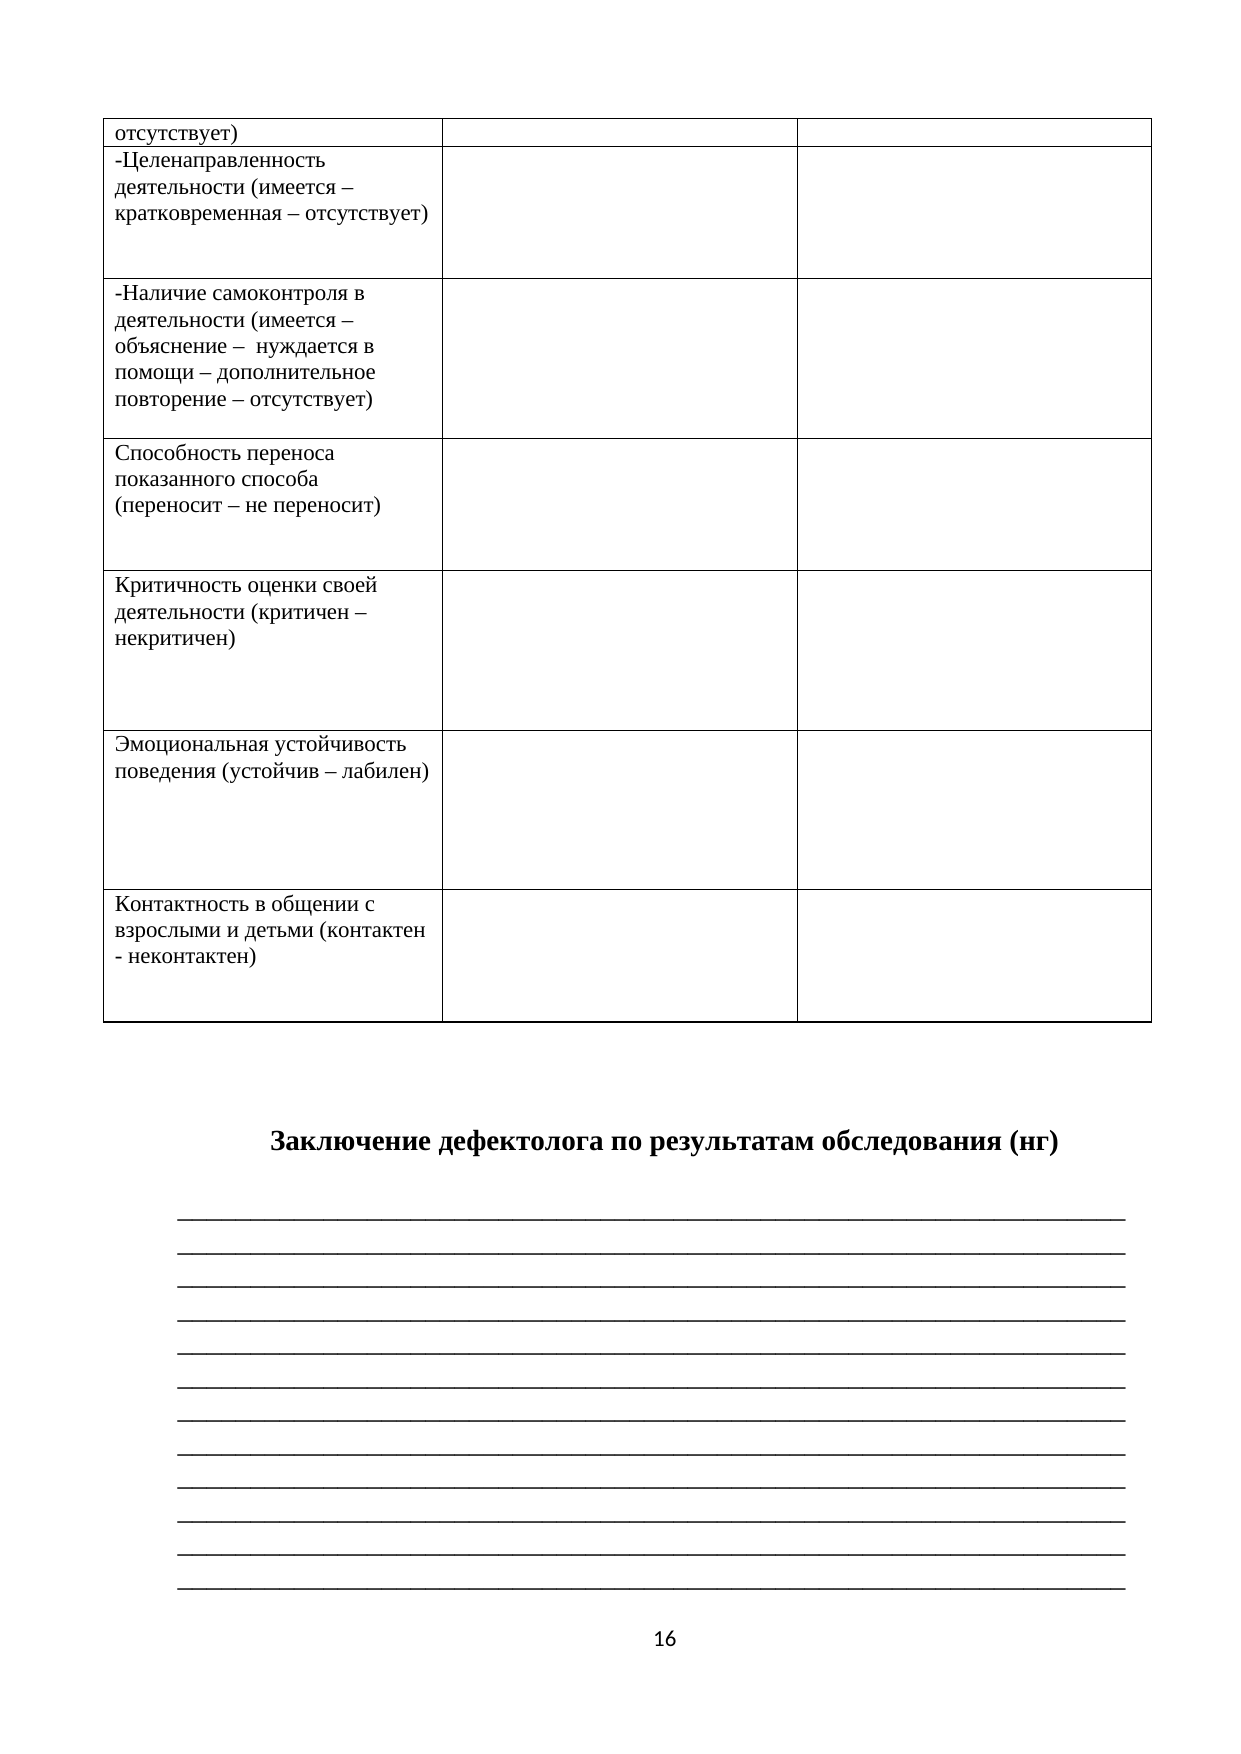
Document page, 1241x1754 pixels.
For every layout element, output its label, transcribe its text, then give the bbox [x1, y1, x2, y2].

table_cell [798, 119, 1151, 146]
table_cell -Наличие самоконтроля в деятельности (имеется – объяснение – нуждается в помощи – дополнительное повторение – отсутствует) [104, 279, 442, 437]
table_cell Контактность в общении с взрослыми и детьми (контактен - неконтактен) [104, 890, 442, 1021]
table_cell [798, 731, 1151, 889]
table_cell [798, 279, 1151, 437]
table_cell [104, 119, 442, 146]
table_cell [443, 571, 797, 729]
table_cell Способность переноса показанного способа (переносит – не переносит) [104, 439, 442, 570]
table_cell [443, 119, 797, 146]
table_cell [443, 147, 797, 278]
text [177, 1190, 1152, 1593]
table_cell Эмоциональная устойчивость поведения (устойчив – лабилен) [104, 731, 442, 889]
table_cell [443, 439, 797, 570]
table_cell [798, 147, 1151, 278]
table_cell Критичность оценки своей деятельности (критичен – некритичен) [104, 571, 442, 729]
table_cell [443, 279, 797, 437]
text Заключение дефектолога по результатам обследования (нг) [177, 1123, 1152, 1157]
table_cell [443, 731, 797, 889]
table_cell [798, 439, 1151, 570]
table_cell [443, 890, 797, 1021]
table_cell [798, 571, 1151, 729]
table_cell [798, 890, 1151, 1021]
table_cell -Целенаправленность деятельности (имеется – кратковременная – отсутствует) [104, 147, 442, 278]
